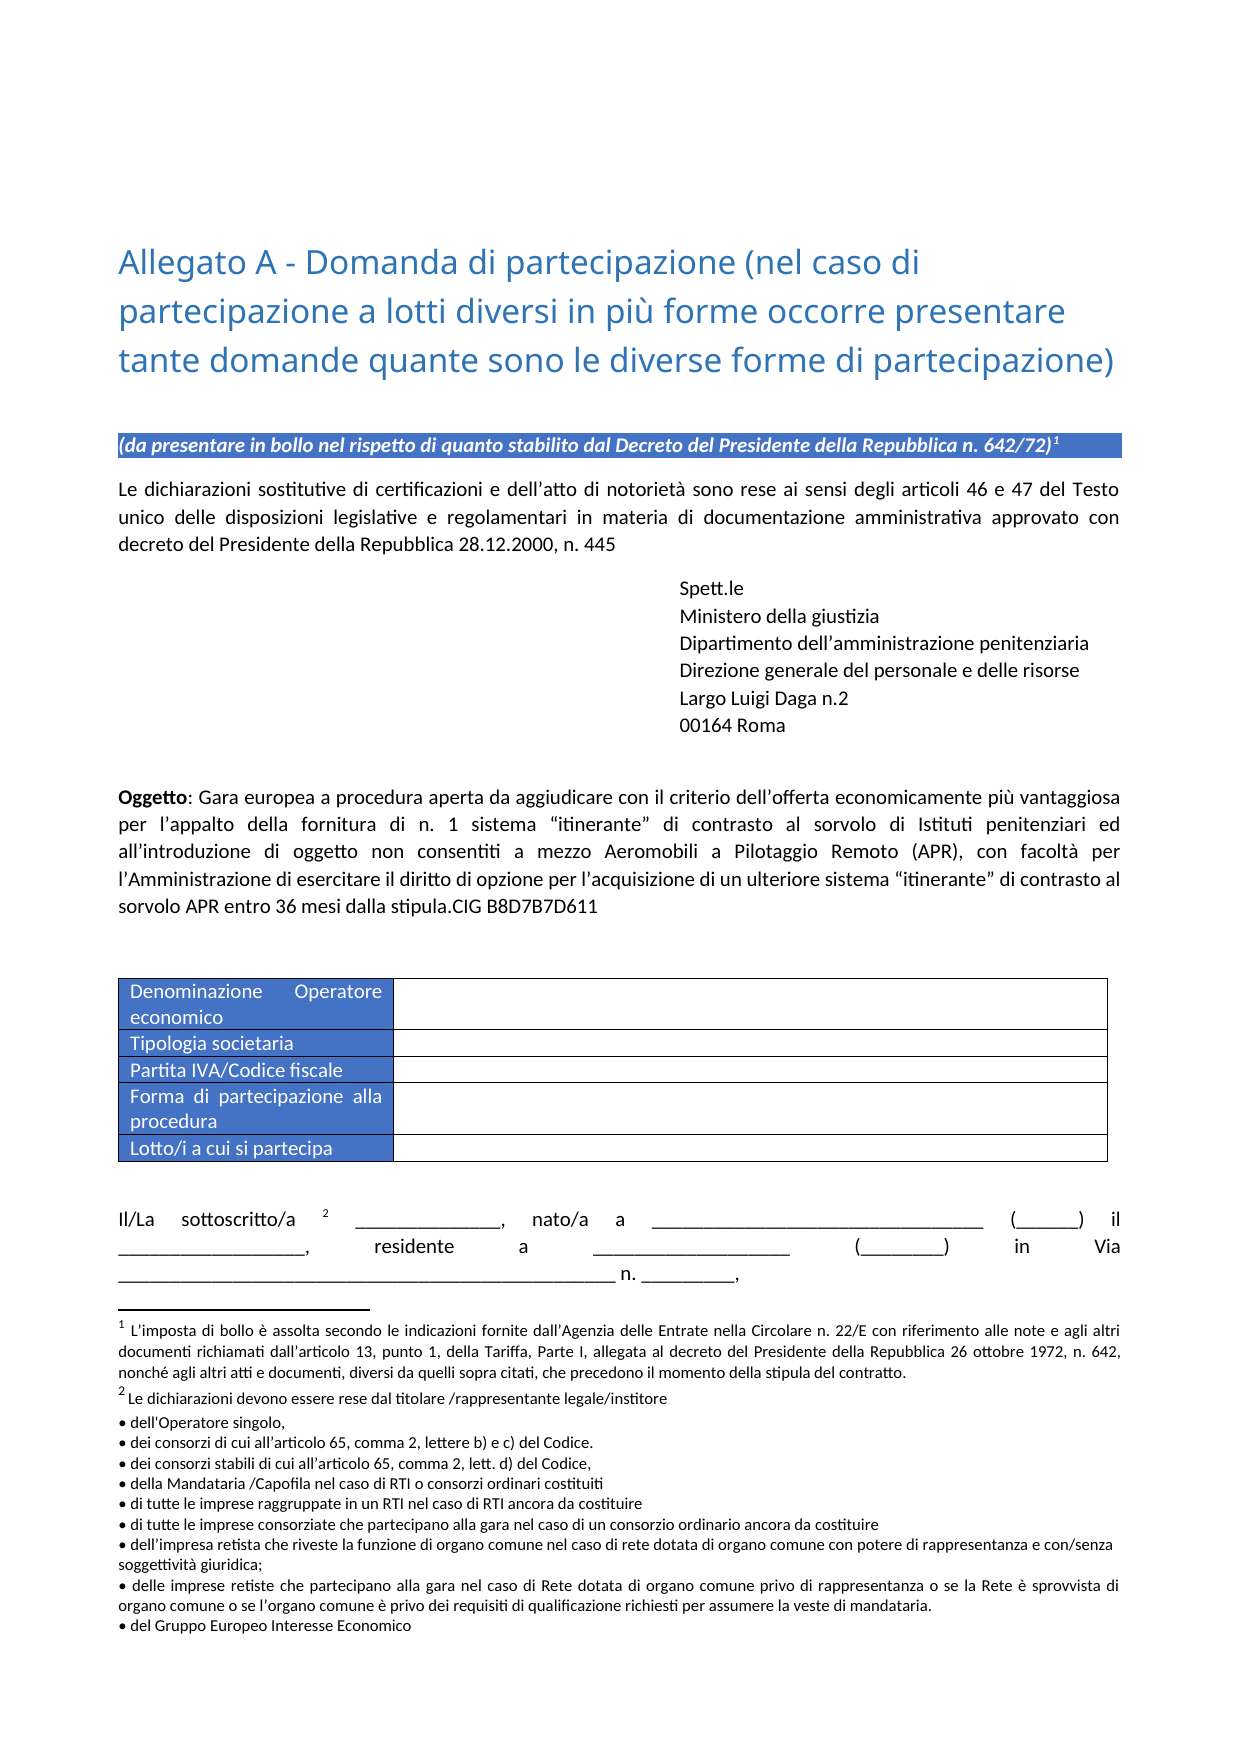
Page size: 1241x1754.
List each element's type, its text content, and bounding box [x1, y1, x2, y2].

subtitle Allegato A - Domanda di partecipazione (nel caso di partecipazione a lotti diversi in più forme occorre presentare tante domande quante sono le diverse forme di partecipazione) [118, 239, 1122, 382]
table_cell [394, 1083, 1107, 1134]
table_cell [394, 1057, 1107, 1082]
text Il/La sottoscritto/a ______________, nato/a a ________________________________ (______) il __________________, residente a ___________________ (________) in Via ________________________________________________ n. _________, [118, 1206, 1122, 1286]
text Le dichiarazioni sostitutive di certificazioni e dell’atto di notorietà sono rese ai sensi degli articoli 46 e 47 del Testo unico delle disposizioni legislative e regolamentari in materia di documentazione amministrativa approvato con decreto del Presidente della Repubblica 28.12.2000, n. 445 [118, 477, 1122, 557]
table_cell Partita IVA/Codice fiscale [119, 1057, 393, 1082]
table_header Denominazione Operatore economico [119, 979, 393, 1029]
table_cell Tipologia societaria [119, 1030, 393, 1056]
table_cell [394, 1135, 1107, 1161]
text Oggetto: Gara europea a procedura aperta da aggiudicare con il criterio dell’offerta economicamente più vantaggiosa per l’appalto della fornitura di n. 1 sistema “itinerante” di contrasto al sorvolo di Istituti penitenziari ed all’introduzione di oggetto non consentiti a mezzo Aeromobili a Pilotaggio Remoto (APR), con facoltà per l’Amministrazione di esercitare il diritto di opzione per l’acquisizione di un ulteriore sistema “itinerante” di contrasto al sorvolo APR entro 36 mesi dalla stipula.CIG B8D7B7D611 [118, 784, 1122, 919]
table_header [394, 979, 1107, 1029]
text Dipartimento dell’amministrazione penitenziaria [679, 630, 1122, 656]
table_cell Forma di partecipazione alla procedura [119, 1083, 393, 1134]
text Spett.le [679, 576, 1122, 601]
text 00164 Roma [679, 712, 1122, 738]
text Direzione generale del personale e delle risorse [679, 658, 1122, 683]
text Largo Luigi Daga n.2 [679, 685, 1122, 711]
table_cell [394, 1030, 1107, 1056]
text (da presentare in bollo nel rispetto di quanto stabilito dal Decreto del Presidente della Repubblica n. 642/72) [118, 433, 1122, 458]
text Ministero della giustizia [679, 603, 1122, 628]
table_cell Lotto/i a cui si partecipa [119, 1135, 393, 1161]
